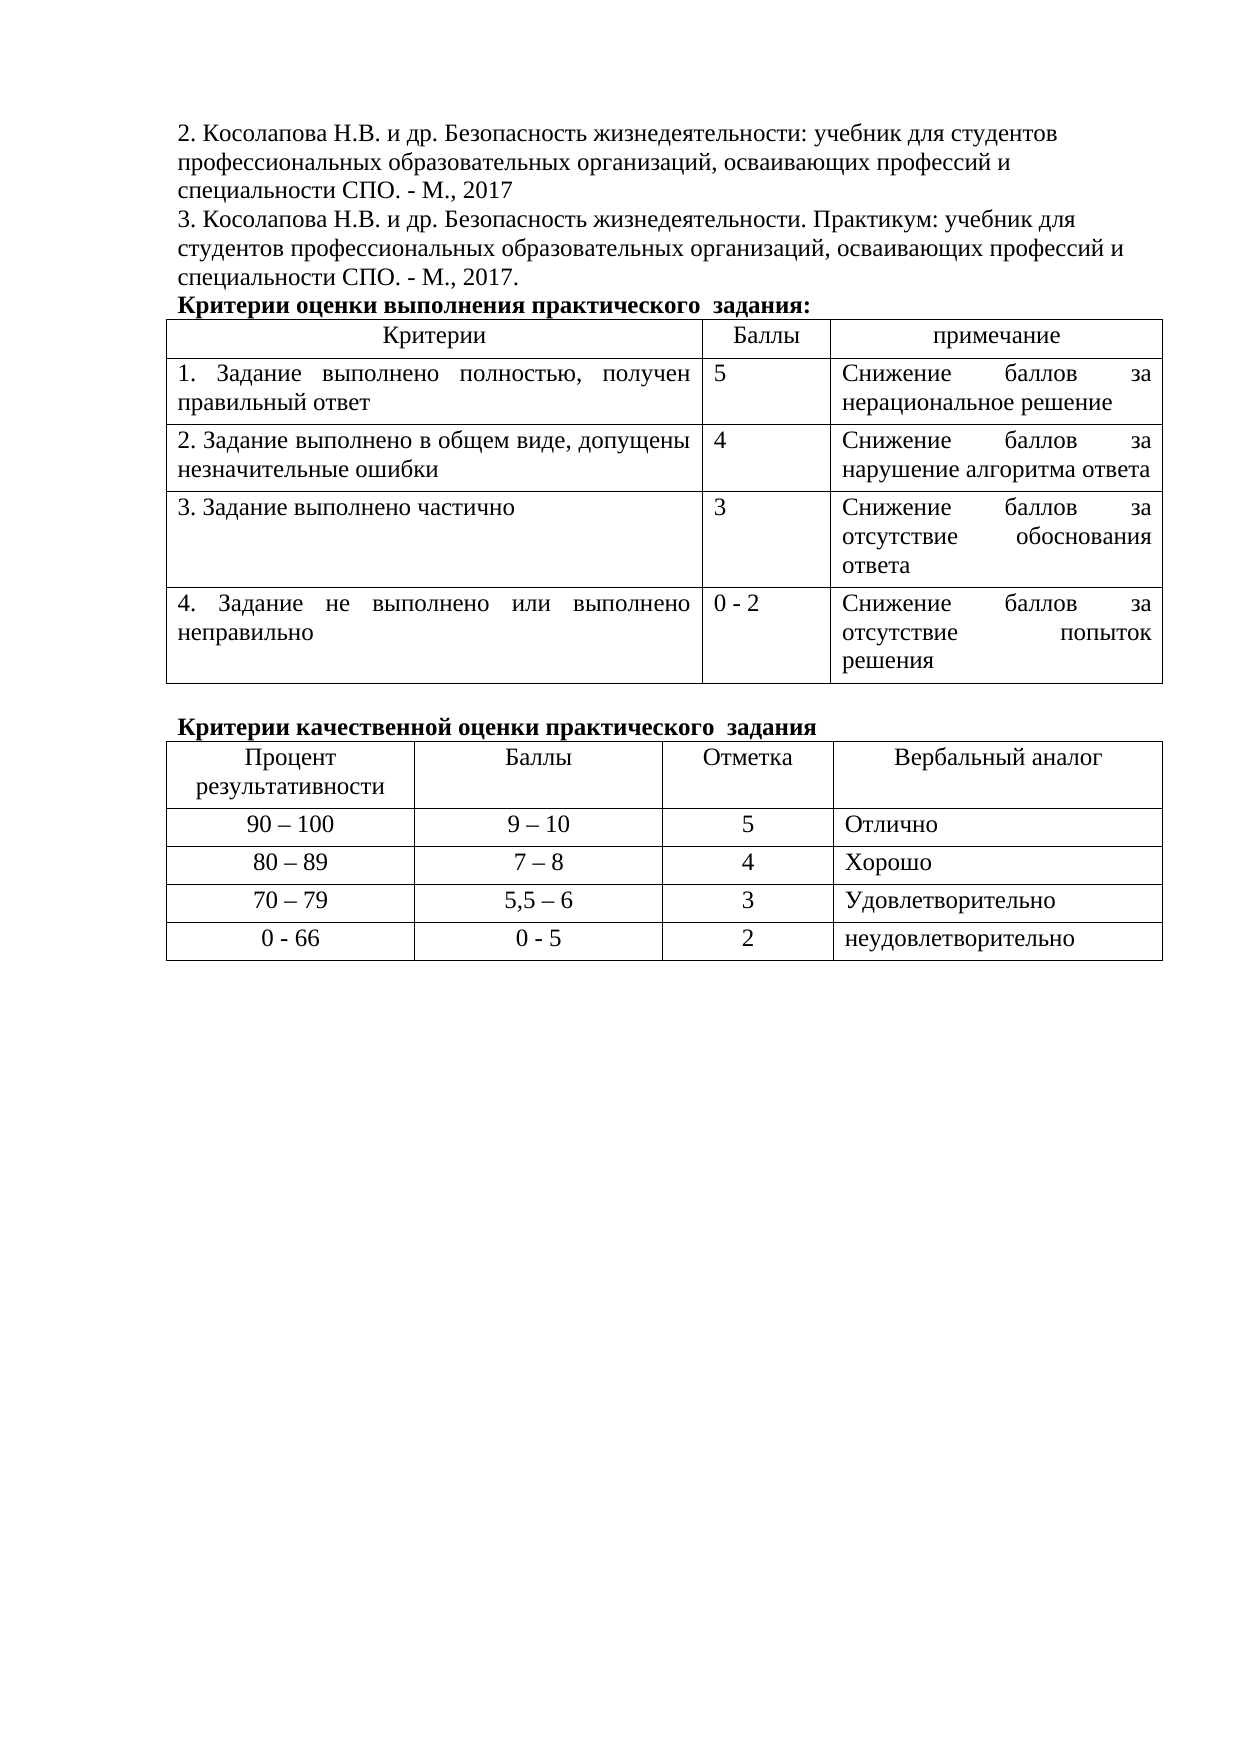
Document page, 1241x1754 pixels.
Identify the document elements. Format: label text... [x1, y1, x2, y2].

table_cell 0 - 66 [167, 923, 414, 960]
table_cell 5 [663, 809, 833, 846]
table_header Баллы [415, 742, 662, 808]
table_cell 2. Задание выполнено в общем виде, допущены незначительные ошибки [167, 425, 702, 491]
table_cell 0 - 5 [415, 923, 662, 960]
table_cell 5 [703, 359, 830, 424]
table_header Критерии [167, 320, 702, 357]
table_header Баллы [703, 320, 830, 357]
table_cell 3 [703, 492, 830, 587]
table_header Отметка [663, 742, 833, 808]
table_cell Снижение баллов за нерациональное решение [831, 359, 1162, 424]
table_cell 4 [663, 847, 833, 884]
table_cell 4. Задание не выполнено или выполнено неправильно [167, 588, 702, 682]
table_cell Удовлетворительно [834, 885, 1162, 922]
table_cell 3. Задание выполнено частично [167, 492, 702, 587]
table_cell 90 – 100 [167, 809, 414, 846]
text 3. Косолапова Н.В. и др. Безопасность жизнедеятельности. Практикум: учебник для студентов профессиональных образовательных организаций, осваивающих профессий и специальности СПО. - М., 2017. [177, 204, 1152, 291]
table_cell 4 [703, 425, 830, 491]
table_cell 5,5 – 6 [415, 885, 662, 922]
table_cell неудовлетворительно [834, 923, 1162, 960]
text 2. Косолапова Н.В. и др. Безопасность жизнедеятельности: учебник для студентов профессиональных образовательных организаций, осваивающих профессий и специальности СПО. - М., 2017 [177, 118, 1152, 204]
table_cell 3 [663, 885, 833, 922]
table_header Вербальный аналог [834, 742, 1162, 808]
table_header примечание [831, 320, 1162, 357]
table_cell Хорошо [834, 847, 1162, 884]
table_header Процент результативности [167, 742, 414, 808]
table_cell Снижение баллов за нарушение алгоритма ответа [831, 425, 1162, 491]
text Критерии качественной оценки практического задания [177, 712, 1152, 741]
table_cell 70 – 79 [167, 885, 414, 922]
table_cell 9 – 10 [415, 809, 662, 846]
table_cell 0 - 2 [703, 588, 830, 682]
table_cell 2 [663, 923, 833, 960]
table_cell 80 – 89 [167, 847, 414, 884]
table_cell Снижение баллов за отсутствие попыток решения [831, 588, 1162, 682]
text Критерии оценки выполнения практического задания: [177, 291, 1152, 319]
table_cell Отлично [834, 809, 1162, 846]
table_cell 7 – 8 [415, 847, 662, 884]
table_cell 1. Задание выполнено полностью, получен правильный ответ [167, 359, 702, 424]
table_cell Снижение баллов за отсутствие обоснования ответа [831, 492, 1162, 587]
